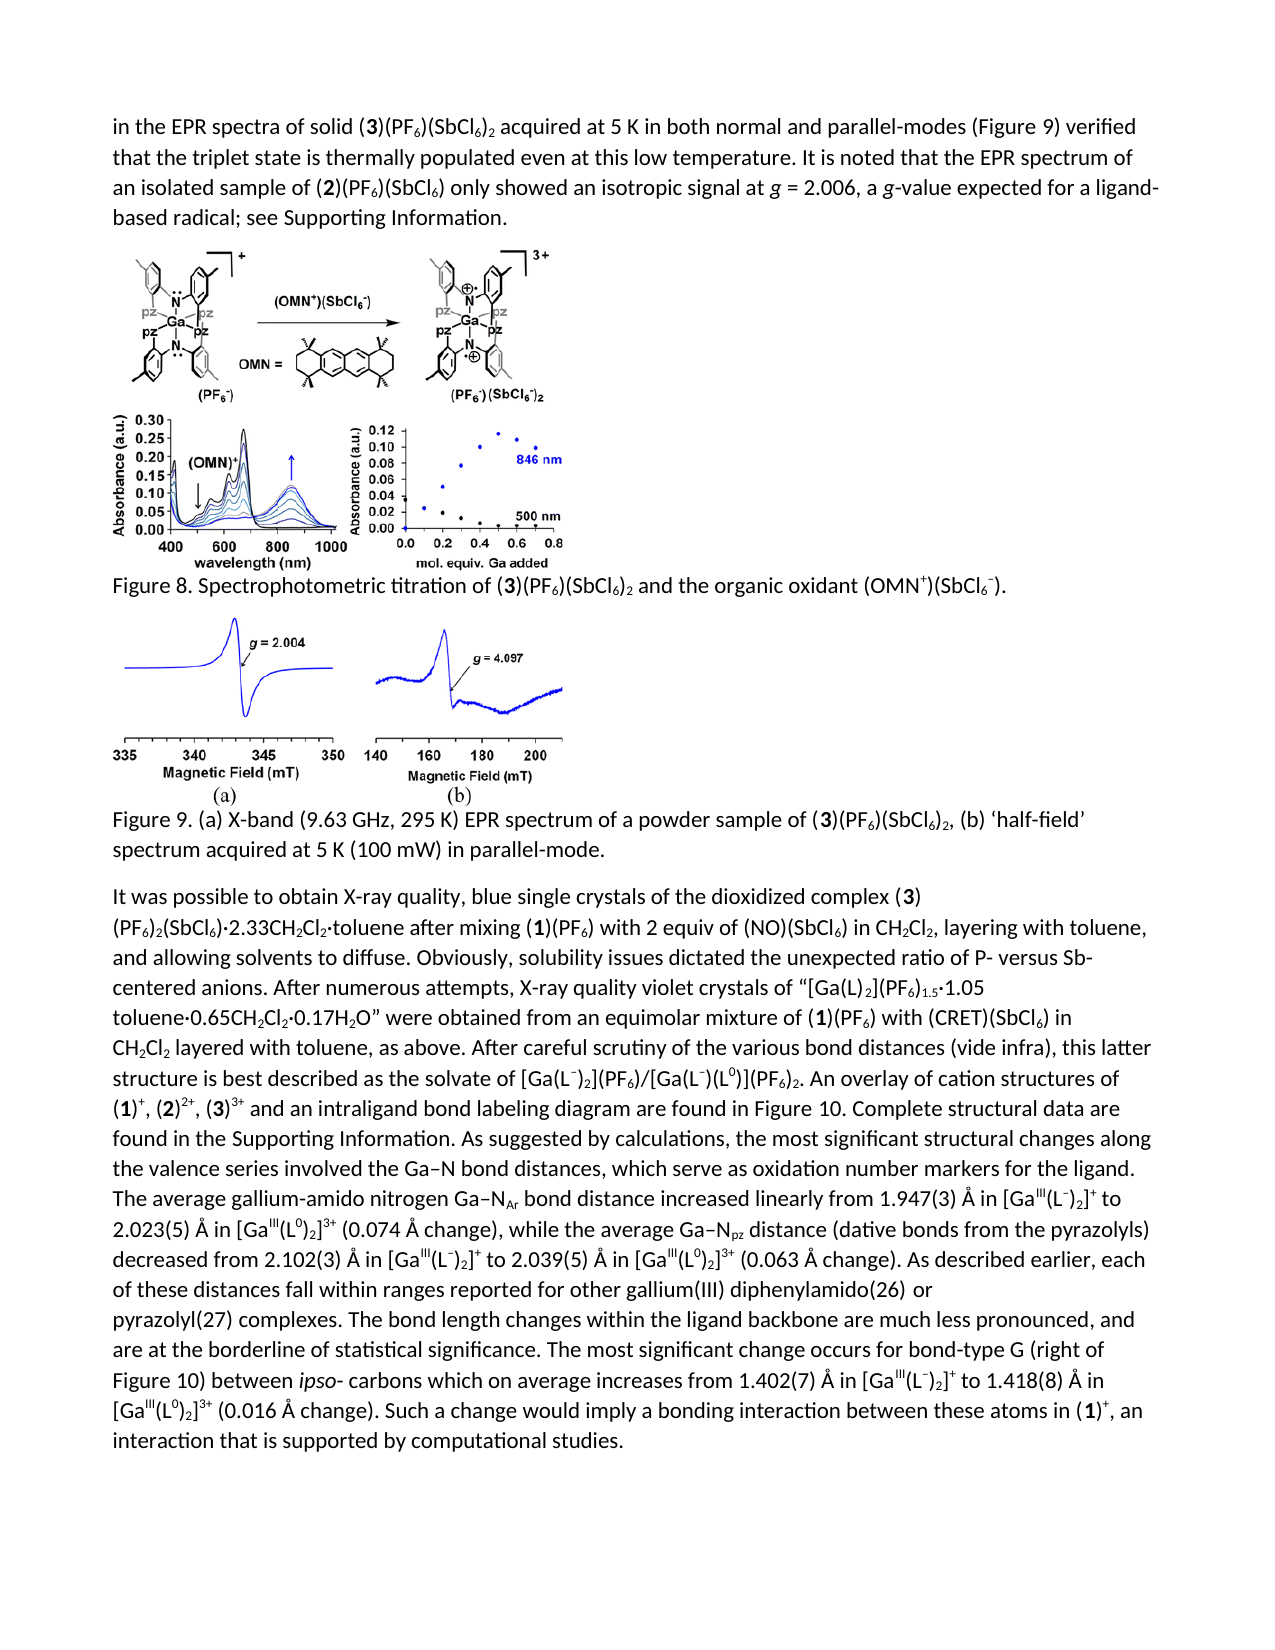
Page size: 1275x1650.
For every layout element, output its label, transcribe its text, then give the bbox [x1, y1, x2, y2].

picture [112, 250, 563, 571]
text Figure 9. (a) X-band (9.63 GHz, 295 K) EPR spectrum of a powder sample of (3)(PF6)(SbCl6)2, (b) ‘half-field’ spectrum acquired at 5 K (100 mW) in parallel-mode. [112, 805, 1162, 864]
picture [112, 617, 563, 806]
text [112, 112, 1162, 231]
text Figure 8. Spectrophotometric titration of (3)(PF6)(SbCl6)2 and the organic oxidant (OMN+)(SbCl6–). [112, 571, 1162, 599]
text It was possible to obtain X-ray quality, blue single crystals of the dioxidized complex (3)(PF6)2(SbCl6)·2.33CH2Cl2·toluene after mixing (1)(PF6) with 2 equiv of (NO)(SbCl6) in CH2Cl2, layering with toluene, and allowing solvents to diffuse. Obviously, solubility issues dictated the unexpected ratio of P- versus Sb-centered anions. After numerous attempts, X-ray quality violet crystals of “[Ga(L)2](PF6)1.5·1.05 toluene·0.65CH2Cl2·0.17H2O” were obtained from an equimolar mixture of (1)(PF6) with (CRET)(SbCl6) in CH2Cl2 layered with toluene, as above. After careful scrutiny of the various bond distances (vide infra), this latter structure is best described as the solvate of [Ga(L–)2](PF6)/[Ga(L–)(L0)](PF6)2. An overlay of cation structures of (1)+, (2)2+, (3)3+ and an intraligand bond labeling diagram are found in Figure 10. Complete structural data are found in the Supporting Information. As suggested by calculations, the most significant structural changes along the valence series involved the Ga–N bond distances, which serve as oxidation number markers for the ligand. The average gallium-amido nitrogen Ga–NAr bond distance increased linearly from 1.947(3) Å in [GaIII(L–)2]+ to 2.023(5) Å in [GaIII(L0)2]3+ (0.074 Å change), while the average Ga–Npz distance (dative bonds from the pyrazolyls) decreased from 2.102(3) Å in [GaIII(L–)2]+ to 2.039(5) Å in [GaIII(L0)2]3+ (0.063 Å change). As described earlier, each of these distances fall within ranges reported for other gallium(III) diphenylamido(26) or pyrazolyl(27) complexes. The bond length changes within the ligand backbone are much less pronounced, and are at the borderline of statistical significance. The most significant change occurs for bond-type G (right of Figure 10) between ipso- carbons which on average increases from 1.402(7) Å in [GaIII(L–)2]+ to 1.418(8) Å in [GaIII(L0)2]3+ (0.016 Å change). Such a change would imply a bonding interaction between these atoms in (1)+, an interaction that is supported by computational studies. [112, 882, 1162, 1454]
